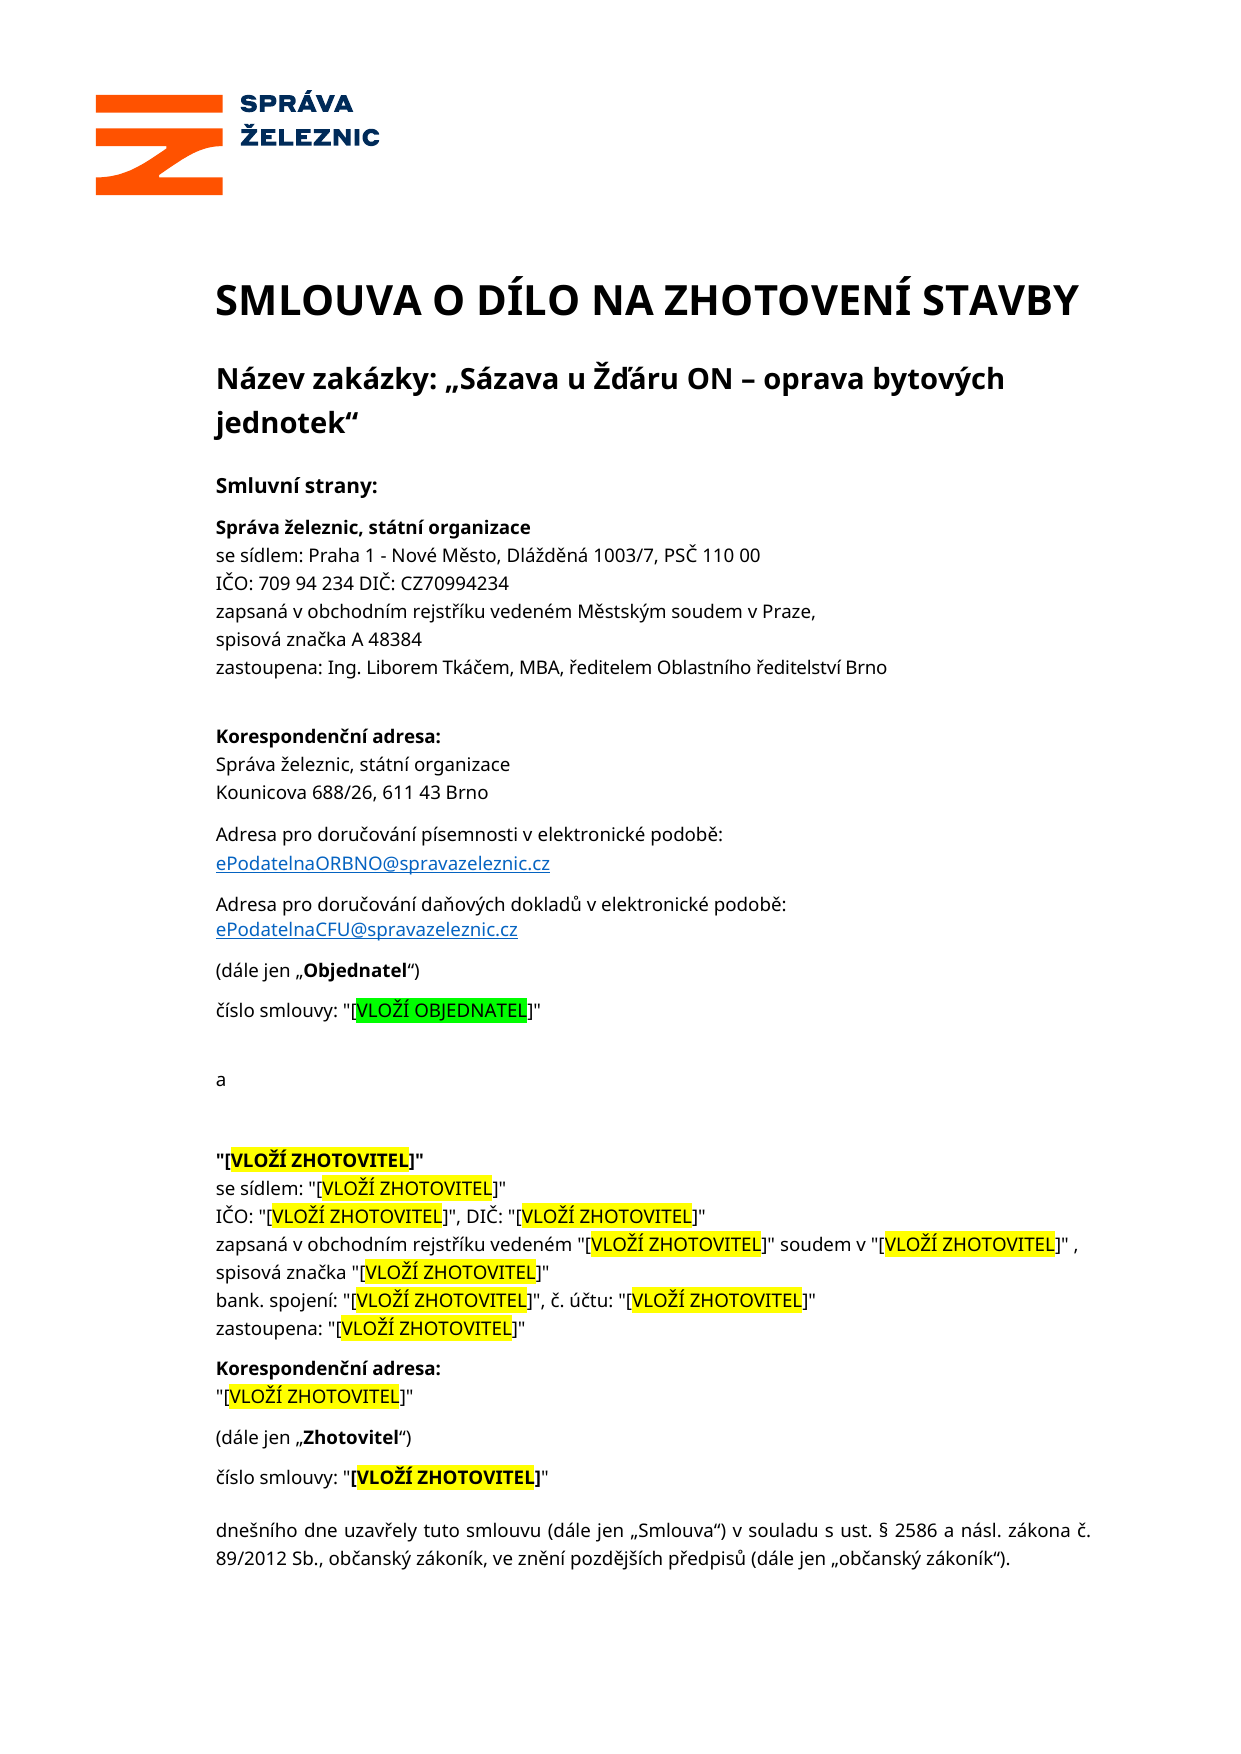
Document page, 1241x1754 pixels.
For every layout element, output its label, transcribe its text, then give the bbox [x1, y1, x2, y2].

text se sídlem: "[VLOŽÍ ZHOTOVITEL]" [492, 1175, 1093, 1201]
text IČO: 709 94 234 DIČ: CZ70994234 [216, 571, 1093, 596]
text Správa železnic, státní organizace [216, 514, 1093, 540]
text dnešního dne uzavřely tuto smlouvu (dále jen „Smlouva“) v souladu s ust. § 2586 a násl. zákona č. 89/2012 Sb., občanský zákoník, ve znění pozdějších předpisů (dále jen „občanský zákoník“). [216, 1518, 1093, 1571]
text Korespondenční adresa: [216, 723, 1093, 749]
text zapsaná v obchodním rejstříku vedeném "[VLOŽÍ ZHOTOVITEL]" soudem v "[VLOŽÍ ZHOTOVITEL]" , [216, 1231, 591, 1257]
text číslo smlouvy: "[VLOŽÍ ZHOTOVITEL]" [534, 1465, 1093, 1490]
text se sídlem: "[VLOŽÍ ZHOTOVITEL]" [216, 1175, 322, 1201]
text SMLOUVA O DÍLO NA ZHOTOVENÍ STAVBY [216, 271, 1093, 328]
text (dále jen „Objednatel“) [216, 957, 1093, 982]
text spisová značka A 48384 [216, 627, 1093, 652]
text IČO: "[VLOŽÍ ZHOTOVITEL]", DIČ: "[VLOŽÍ ZHOTOVITEL]" [692, 1203, 1093, 1228]
text zapsaná v obchodním rejstříku vedeném Městským soudem v Praze, [216, 599, 1093, 624]
text zastoupena: "[VLOŽÍ ZHOTOVITEL]" [512, 1315, 1093, 1341]
text a [216, 1066, 1093, 1091]
text se sídlem: Praha 1 - Nové Město, Dlážděná 1003/7, PSČ 110 00 [216, 543, 1093, 568]
text "[VLOŽÍ ZHOTOVITEL]" [409, 1147, 1093, 1172]
text číslo smlouvy: "[VLOŽÍ ZHOTOVITEL]" [216, 1465, 357, 1490]
text zastoupena: "[VLOŽÍ ZHOTOVITEL]" [216, 1315, 341, 1341]
text spisová značka "[VLOŽÍ ZHOTOVITEL]" [536, 1259, 1093, 1284]
text (dále jen „Zhotovitel“) [216, 1424, 1093, 1450]
text Název zakázky: „Sázava u Žďáru ON – oprava bytových jednotek“ [216, 358, 1093, 442]
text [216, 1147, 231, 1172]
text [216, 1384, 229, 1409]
text spisová značka "[VLOŽÍ ZHOTOVITEL]" [216, 1259, 365, 1284]
text Správa železnic, státní organizace [216, 751, 1093, 777]
text Adresa pro doručování daňových dokladů v elektronické podobě: [216, 891, 1093, 916]
text ePodatelnaORBNO@spravazeleznic.cz [216, 850, 1093, 876]
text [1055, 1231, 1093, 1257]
text Kounicova 688/26, 611 43 Brno [216, 779, 1093, 805]
text ePodatelnaCFU@spravazeleznic.cz [216, 916, 1093, 942]
text zastoupena: Ing. Liborem Tkáčem, MBA, ředitelem Oblastního ředitelství Brno [216, 655, 1093, 680]
text číslo smlouvy: "[VLOŽÍ OBJEDNATEL]" [216, 997, 1093, 1023]
text bank. spojení: "[VLOŽÍ ZHOTOVITEL]", č. účtu: "[VLOŽÍ ZHOTOVITEL]" [802, 1287, 1093, 1313]
text "[VLOŽÍ ZHOTOVITEL]" [399, 1384, 1093, 1409]
text Smluvní strany: [216, 471, 1093, 499]
text Korespondenční adresa: [216, 1356, 1093, 1381]
text Adresa pro doručování písemnosti v elektronické podobě: [216, 821, 1093, 847]
